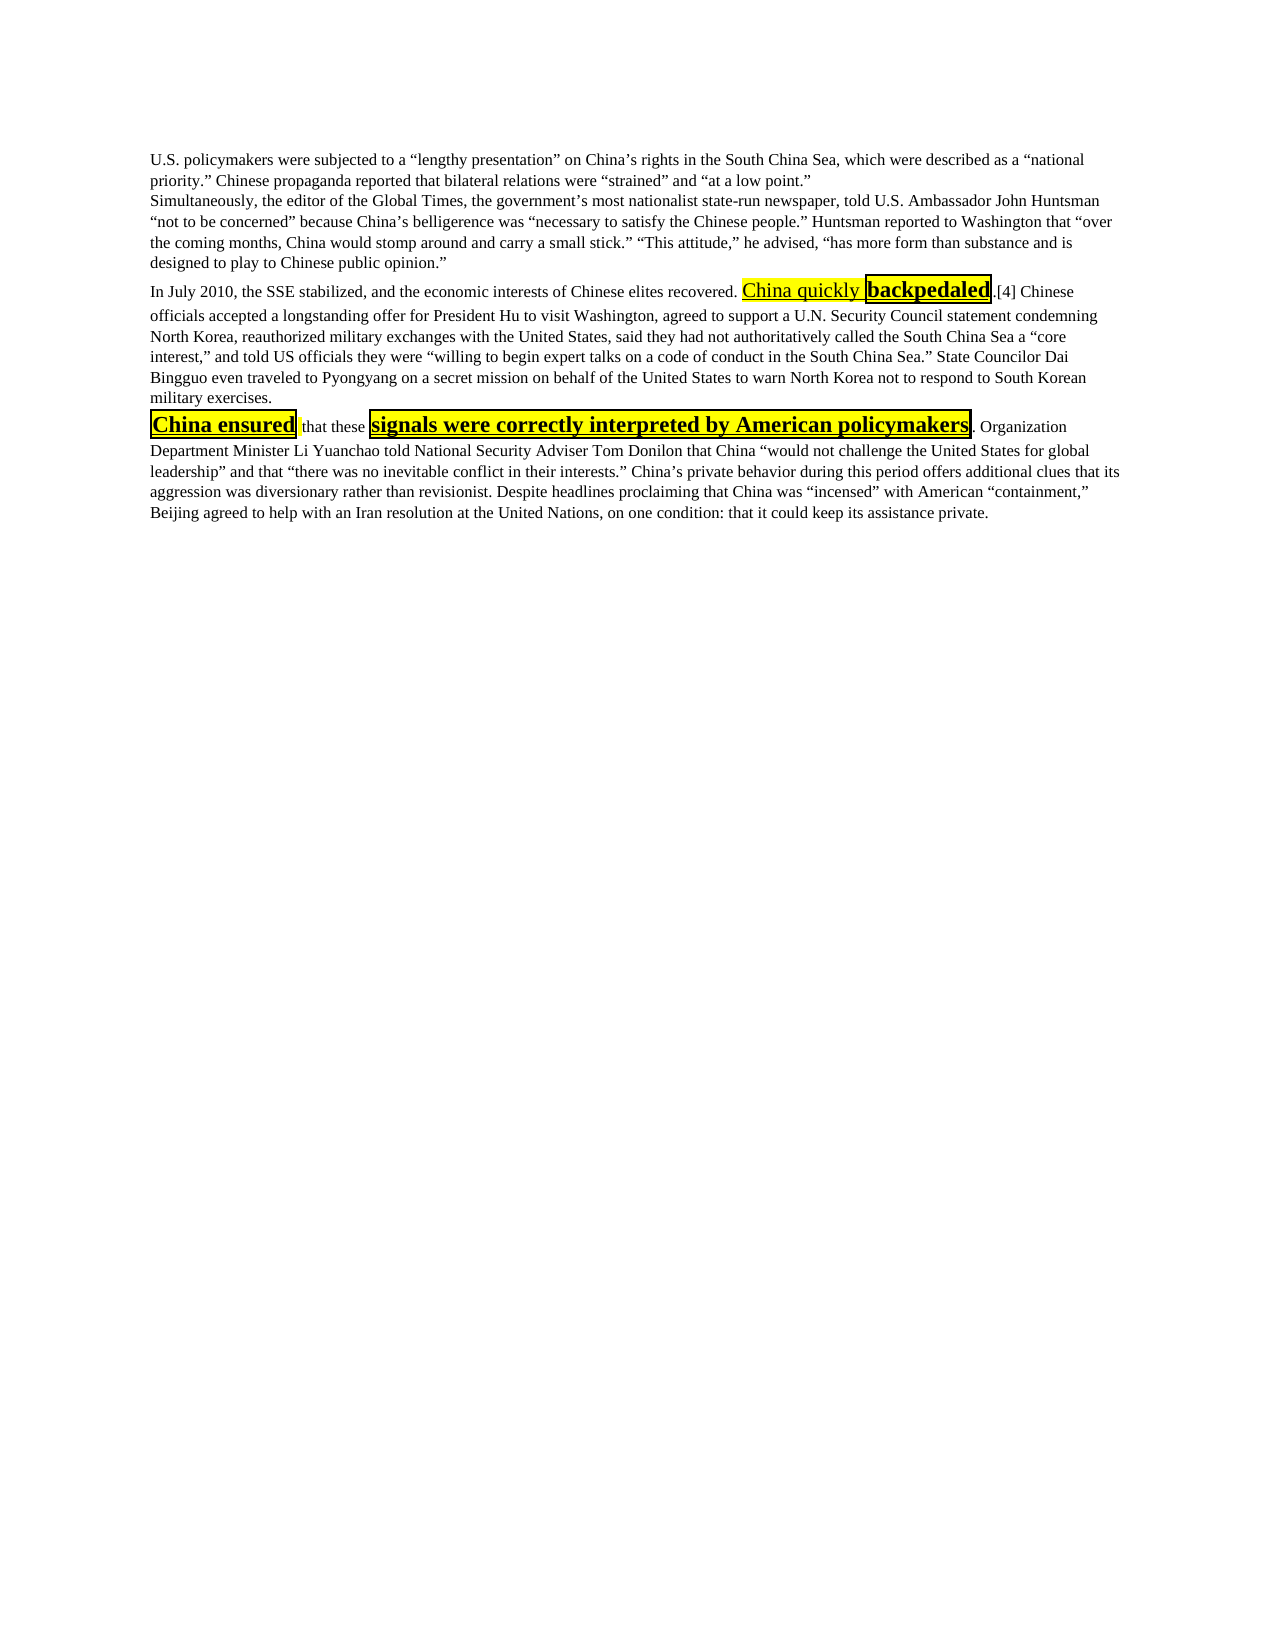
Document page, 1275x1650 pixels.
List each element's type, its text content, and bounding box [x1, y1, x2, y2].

text In July 2010, the SSE stabilized, and the economic interests of Chinese elites recovered. China quickly backpedaled.[4] Chinese officials accepted a longstanding offer for President Hu to visit Washington, agreed to support a U.N. Security Council statement condemning North Korea, reauthorized military exchanges with the United States, said they had not authoritatively called the South China Sea a “core interest,” and told US officials they were “willing to begin expert talks on a code of conduct in the South China Sea.” State Councilor Dai Bingguo even traveled to Pyongyang on a secret mission on behalf of the United States to warn North Korea not to respond to South Korean military exercises. [150, 274, 1125, 407]
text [150, 150, 1125, 190]
text Simultaneously, the editor of the Global Times, the government’s most nationalist state-run newspaper, told U.S. Ambassador John Huntsman “not to be concerned” because China’s belligerence was “necessary to satisfy the Chinese people.” Huntsman reported to Washington that “over the coming months, China would stomp around and carry a small stick.” “This attitude,” he advised, “has more form than substance and is designed to play to Chinese public opinion.” [150, 191, 1125, 272]
text China ensured that these signals were correctly interpreted by American policymakers. Organization Department Minister Li Yuanchao told National Security Adviser Tom Donilon that China “would not challenge the United States for global leadership” and that “there was no inevitable conflict in their interests.” China’s private behavior during this period offers additional clues that its aggression was diversionary rather than revisionist. Despite headlines proclaiming that China was “incensed” with American “containment,” Beijing agreed to help with an Iran resolution at the United Nations, on one condition: that it could keep its assistance private. [150, 409, 1125, 522]
